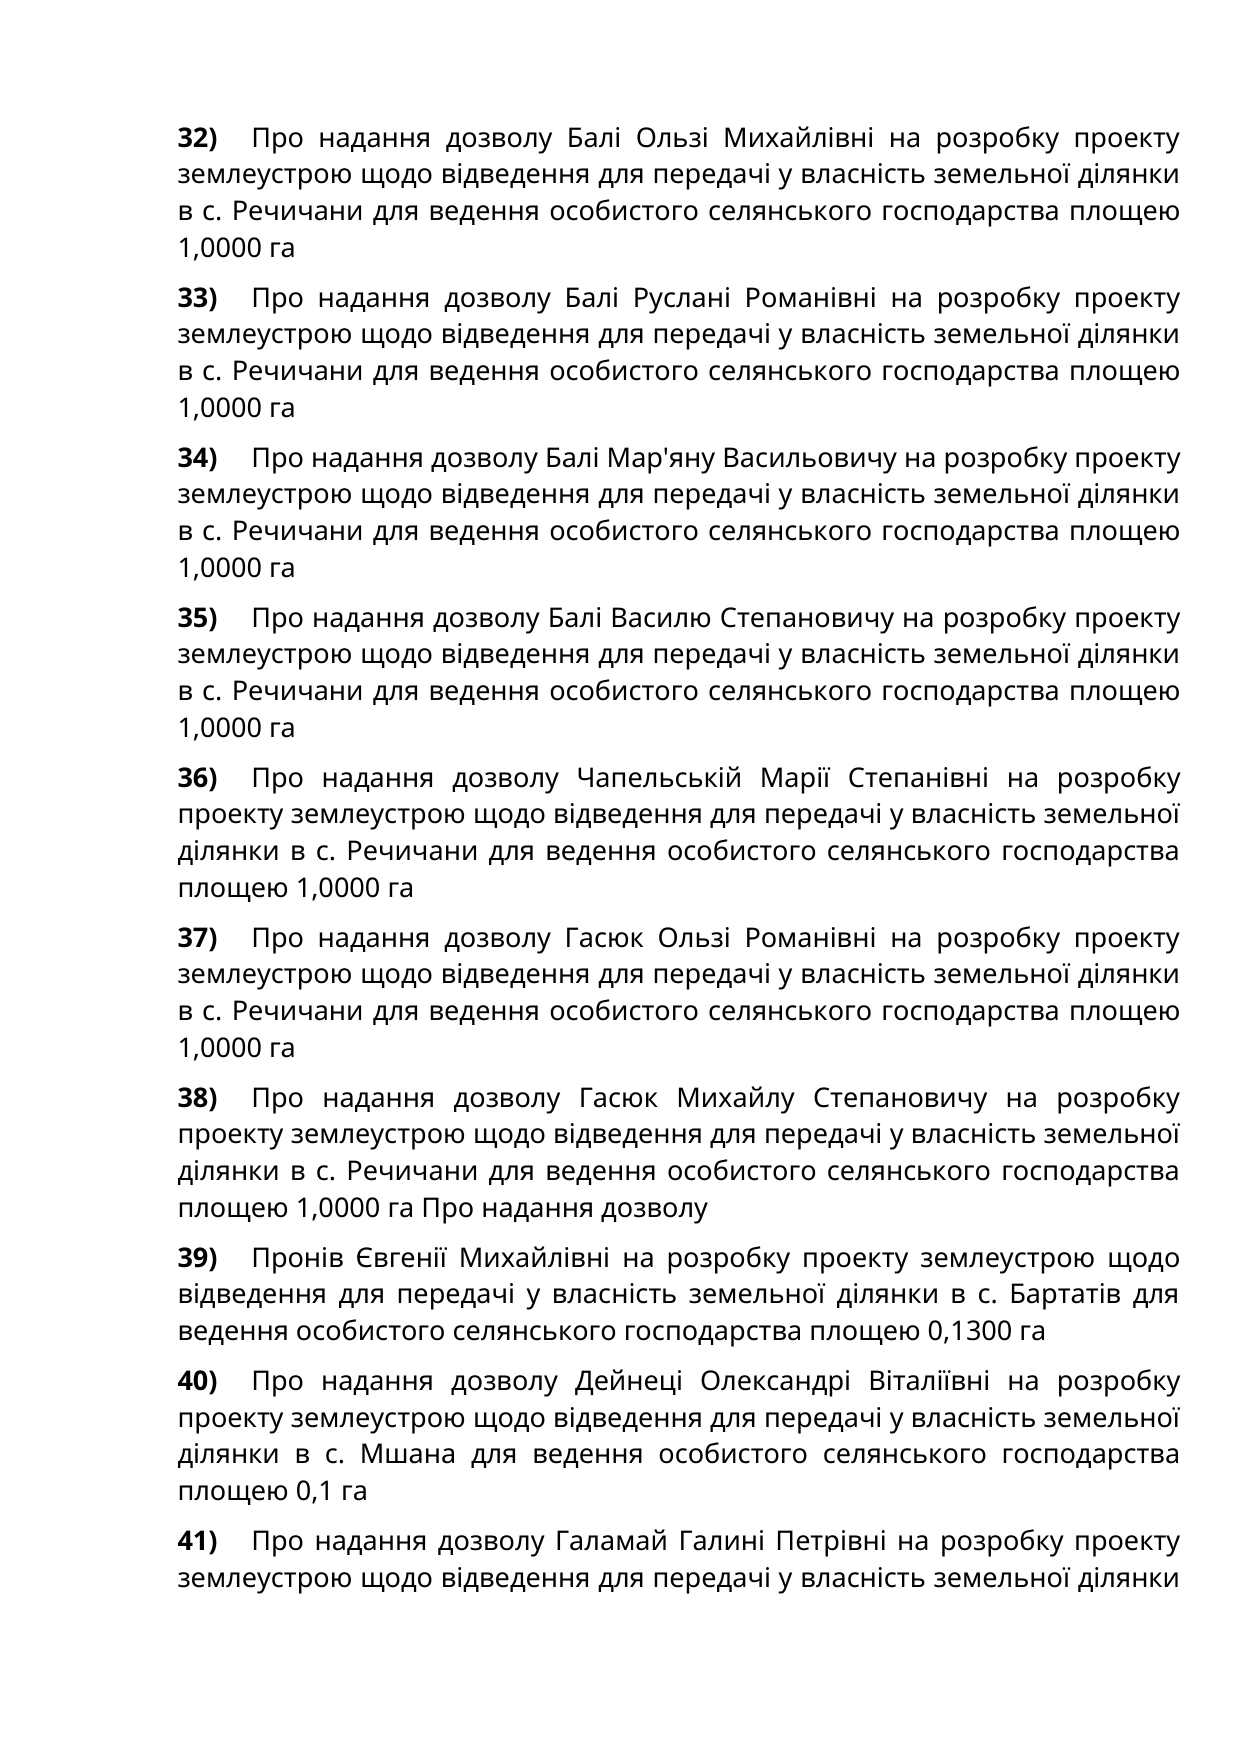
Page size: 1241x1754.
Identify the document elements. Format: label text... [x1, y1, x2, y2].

list Про надання дозволу Балі Ользі Михайлівні на розробку проекту землеустрою щодо відведення для передачі у власність земельної ділянки в с. Речичани для ведення особистого селянського господарства площею 1,0000 га [177, 118, 1181, 266]
list Про надання дозволу Дейнеці Олександрі Віталіївні на розробку проекту землеустрою щодо відведення для передачі у власність земельної ділянки в с. Мшана для ведення особистого селянського господарства площею 0,1 га [177, 1361, 1181, 1509]
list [177, 1521, 1181, 1595]
list Про надання дозволу Чапельській Марії Степанівні на розробку проекту землеустрою щодо відведення для передачі у власність земельної ділянки в с. Речичани для ведення особистого селянського господарства площею 1,0000 га [177, 758, 1181, 906]
list Пронів Євгенії Михайлівні на розробку проекту землеустрою щодо відведення для передачі у власність земельної ділянки в с. Бартатів для ведення особистого селянського господарства площею 0,1300 га [177, 1238, 1181, 1349]
list Про надання дозволу Гасюк Ользі Романівні на розробку проекту землеустрою щодо відведення для передачі у власність земельної ділянки в с. Речичани для ведення особистого селянського господарства площею 1,0000 га [177, 918, 1181, 1066]
list Про надання дозволу Балі Василю Степановичу на розробку проекту землеустрою щодо відведення для передачі у власність земельної ділянки в с. Речичани для ведення особистого селянського господарства площею 1,0000 га [177, 598, 1181, 746]
list Про надання дозволу Гасюк Михайлу Степановичу на розробку проекту землеустрою щодо відведення для передачі у власність земельної ділянки в с. Речичани для ведення особистого селянського господарства площею 1,0000 га Про надання дозволу [177, 1078, 1181, 1226]
list Про надання дозволу Балі Руслані Романівні на розробку проекту землеустрою щодо відведення для передачі у власність земельної ділянки в с. Речичани для ведення особистого селянського господарства площею 1,0000 га [177, 278, 1181, 426]
list Про надання дозволу Балі Мар'яну Васильовичу на розробку проекту землеустрою щодо відведення для передачі у власність земельної ділянки в с. Речичани для ведення особистого селянського господарства площею 1,0000 га [177, 438, 1181, 586]
